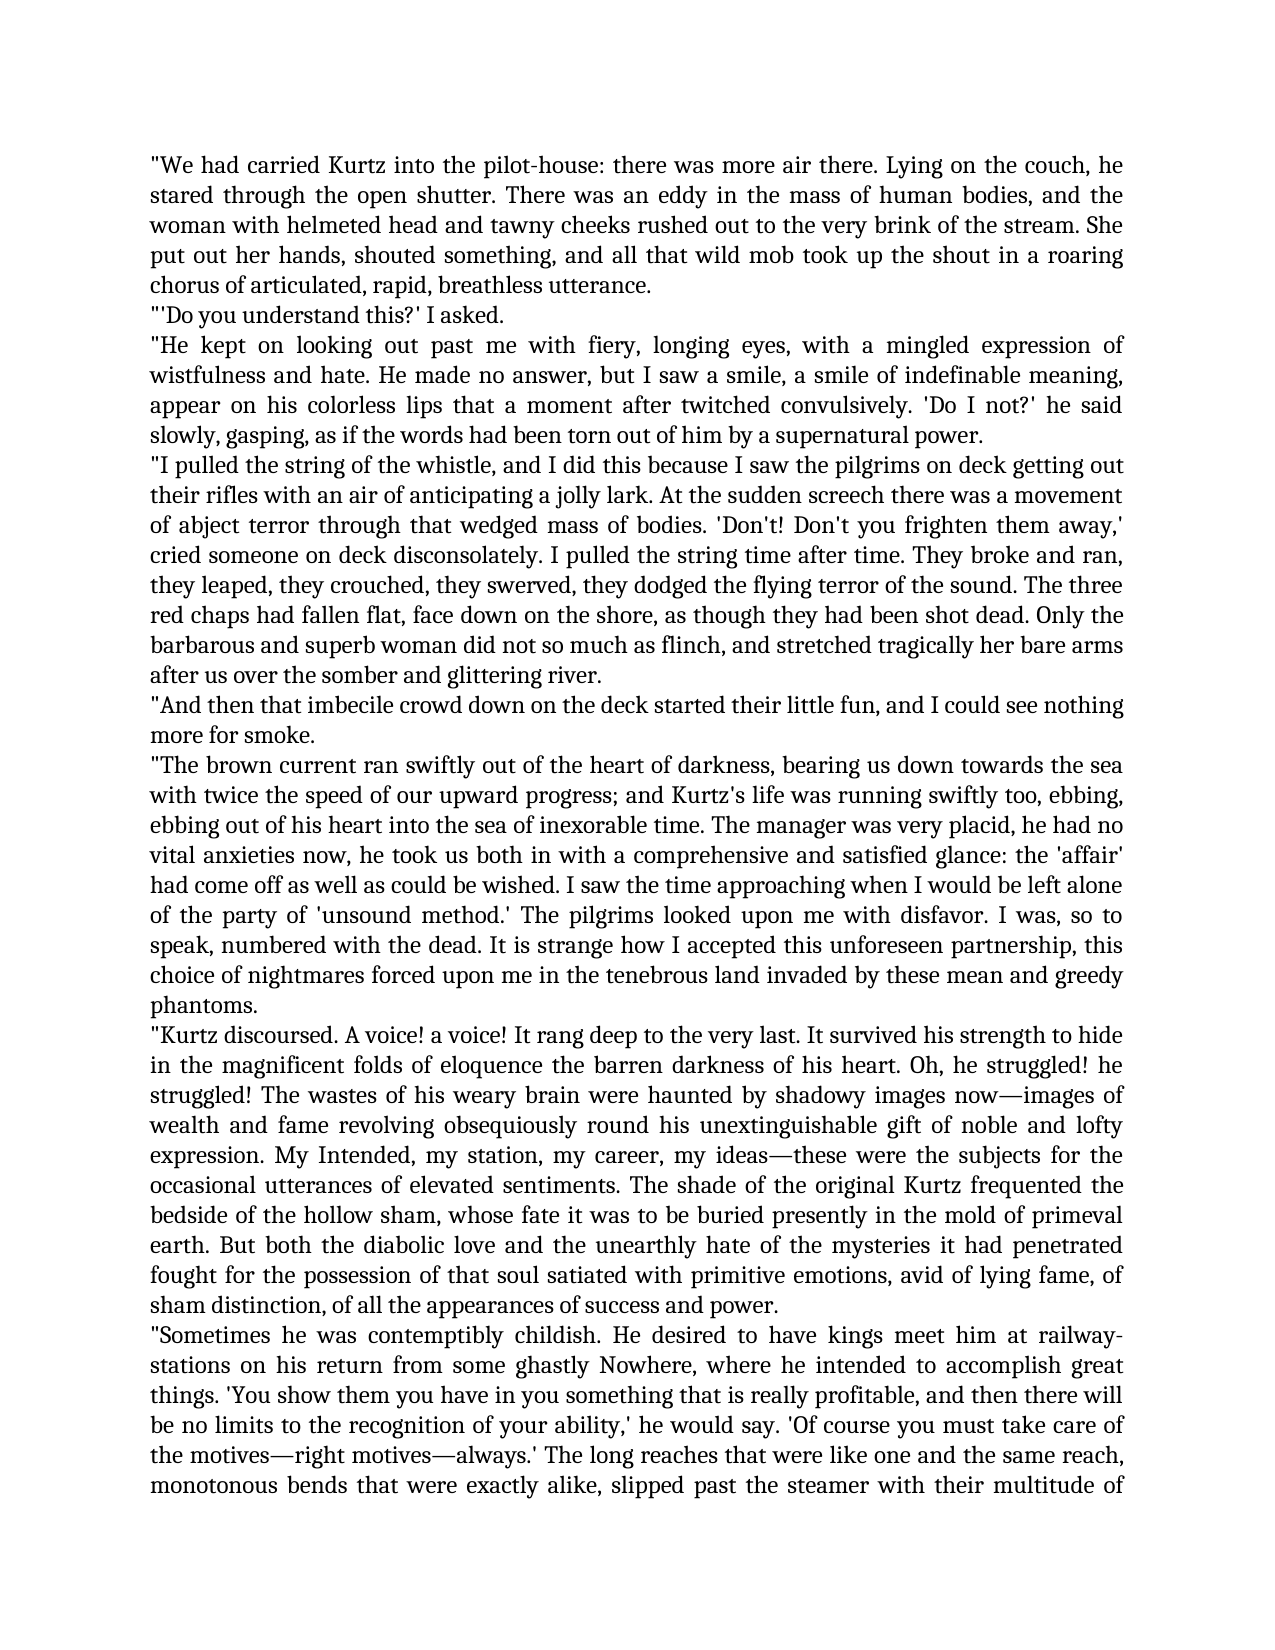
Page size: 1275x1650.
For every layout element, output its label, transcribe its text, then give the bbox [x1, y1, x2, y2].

text "'Do you understand this?' I asked. [150, 300, 1125, 330]
text "I pulled the string of the whistle, and I did this because I saw the pilgrims on deck getting out their rifles with an air of anticipating a jolly lark. At the sudden screech there was a movement of abject terror through that wedged mass of bodies. 'Don't! Don't you frighten them away,' cried someone on deck disconsolately. I pulled the string time after time. They broke and ran, they leaped, they crouched, they swerved, they dodged the flying terror of the sound. The three red chaps had fallen flat, face down on the shore, as though they had been shot dead. Only the barbarous and superb woman did not so much as flinch, and stretched tragically her bare arms after us over the somber and glittering river. [150, 450, 1125, 690]
text "And then that imbecile crowd down on the deck started their little fun, and I could see nothing more for smoke. [150, 690, 1125, 750]
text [150, 1320, 1125, 1500]
text "Kurtz discoursed. A voice! a voice! It rang deep to the very last. It survived his strength to hide in the magnificent folds of eloquence the barren darkness of his heart. Oh, he struggled! he struggled! The wastes of his weary brain were haunted by shadowy images now—images of wealth and fame revolving obsequiously round his unextinguishable gift of noble and lofty expression. My Intended, my station, my career, my ideas—these were the subjects for the occasional utterances of elevated sentiments. The shade of the original Kurtz frequented the bedside of the hollow sham, whose fate it was to be buried presently in the mold of primeval earth. But both the diabolic love and the unearthly hate of the mysteries it had penetrated fought for the possession of that soul satiated with primitive emotions, avid of lying fame, of sham distinction, of all the appearances of success and power. [150, 1020, 1125, 1320]
text "We had carried Kurtz into the pilot-house: there was more air there. Lying on the couch, he stared through the open shutter. There was an eddy in the mass of human bodies, and the woman with helmeted head and tawny cheeks rushed out to the very brink of the stream. She put out her hands, shouted something, and all that wild mob took up the shout in a roaring chorus of articulated, rapid, breathless utterance. [150, 150, 1125, 300]
text "The brown current ran swiftly out of the heart of darkness, bearing us down towards the sea with twice the speed of our upward progress; and Kurtz's life was running swiftly too, ebbing, ebbing out of his heart into the sea of inexorable time. The manager was very placid, he had no vital anxieties now, he took us both in with a comprehensive and satisfied glance: the 'affair' had come off as well as could be wished. I saw the time approaching when I would be left alone of the party of 'unsound method.' The pilgrims looked upon me with disfavor. I was, so to speak, numbered with the dead. It is strange how I accepted this unforeseen partnership, this choice of nightmares forced upon me in the tenebrous land invaded by these mean and greedy phantoms. [150, 750, 1125, 1020]
text "He kept on looking out past me with fiery, longing eyes, with a mingled expression of wistfulness and hate. He made no answer, but I saw a smile, a smile of indefinable meaning, appear on his colorless lips that a moment after twitched convulsively. 'Do I not?' he said slowly, gasping, as if the words had been torn out of him by a supernatural power. [150, 330, 1125, 450]
